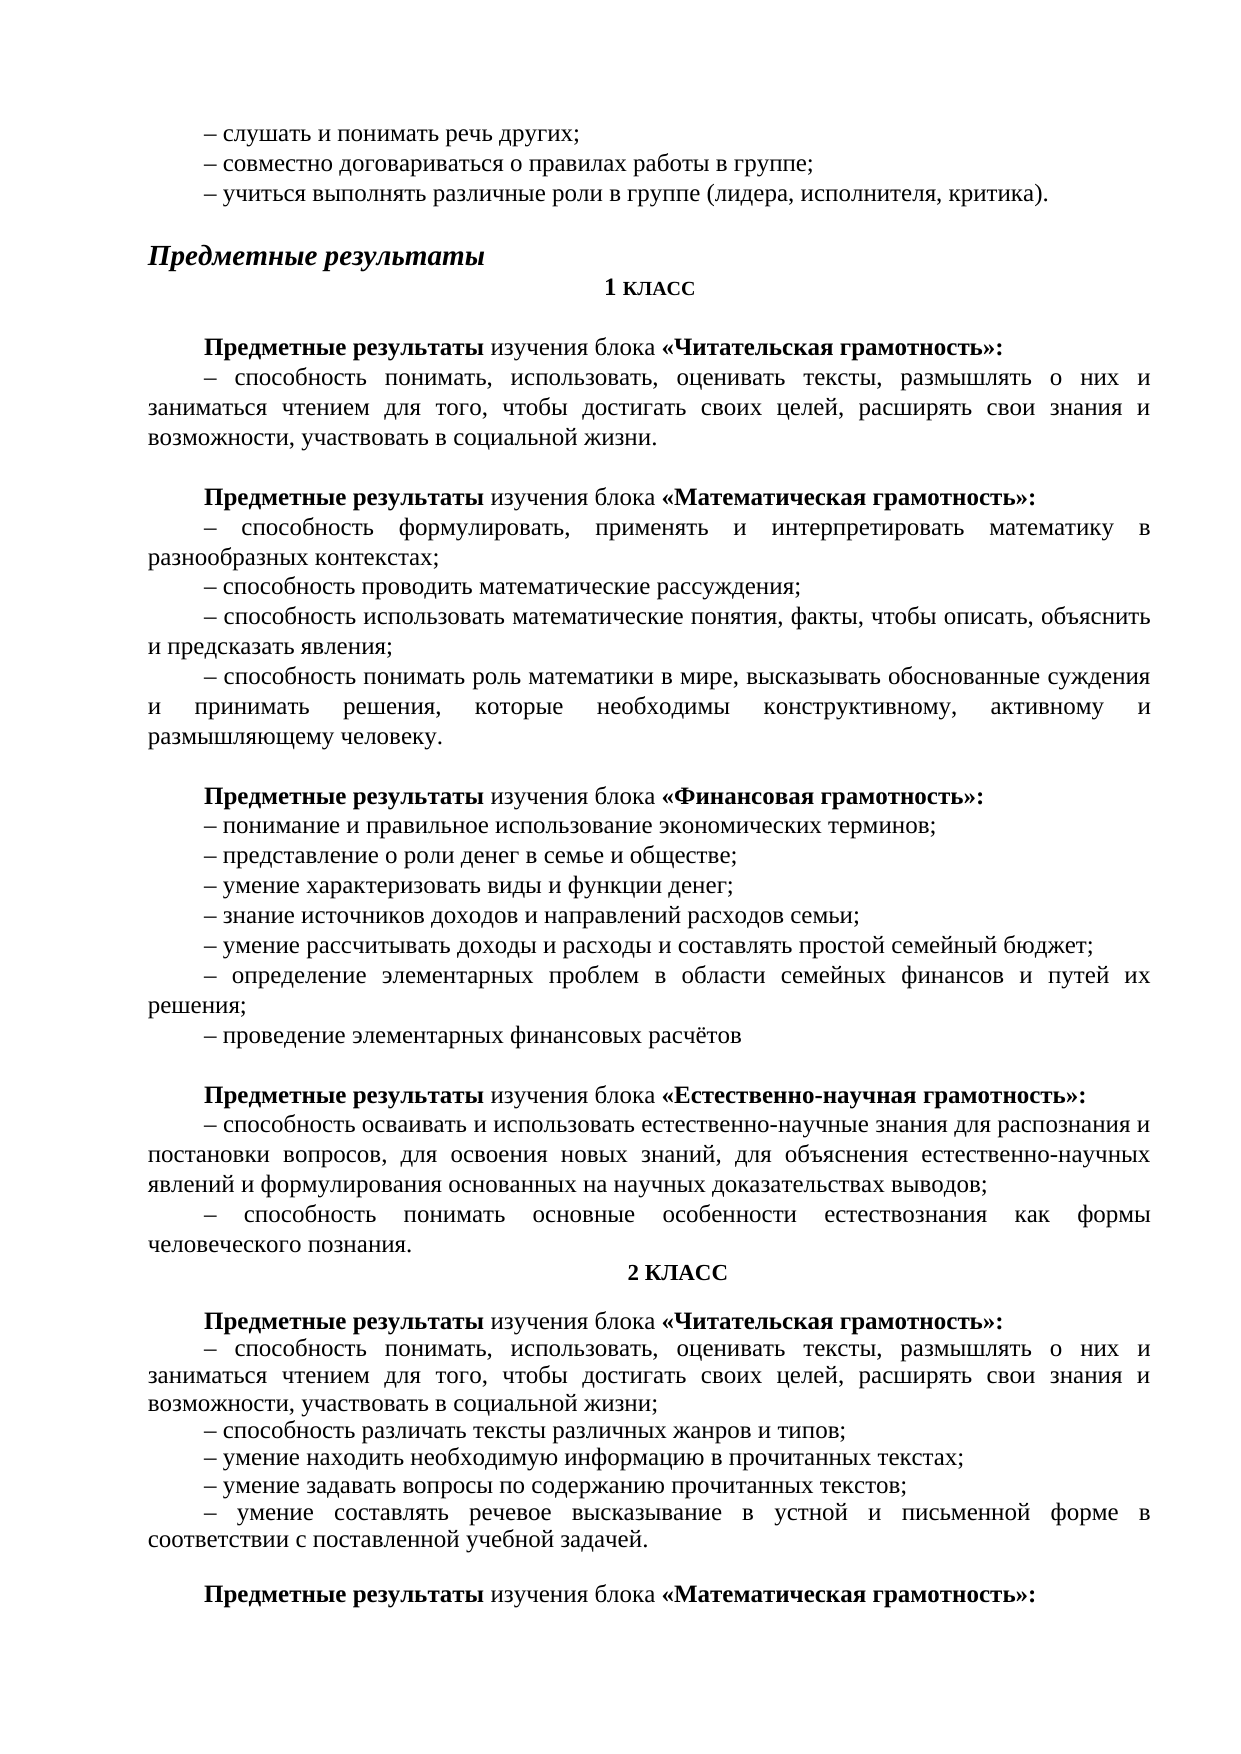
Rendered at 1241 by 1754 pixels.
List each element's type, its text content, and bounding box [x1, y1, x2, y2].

text – определение элементарных проблем в области семейных финансов и путей их решения; [148, 960, 1152, 1019]
text – умение находить необходимую информацию в прочитанных текстах; [148, 1444, 1152, 1471]
text – слушать и понимать речь других; [148, 118, 1152, 147]
text Предметные результаты изучения блока «Математическая грамотность»: [148, 1581, 1152, 1608]
text 1 класс [148, 272, 1152, 301]
text – способность понимать, использовать, оценивать тексты, размышлять о них и заниматься чтением для того, чтобы достигать своих целей, расширять свои знания и возможности, участвовать в социальной жизни. [148, 362, 1152, 451]
text – умение задавать вопросы по содержанию прочитанных текстов; [148, 1471, 1152, 1498]
text – умение рассчитывать доходы и расходы и составлять простой семейный бюджет; [148, 930, 1152, 959]
text – совместно договариваться о правилах работы в группе; [148, 148, 1152, 177]
text 2 КЛАСС [148, 1259, 1152, 1285]
text – умение составлять речевое высказывание в устной и письменной форме в соответствии с поставленной учебной задачей. [148, 1498, 1152, 1553]
text – знание источников доходов и направлений расходов семьи; [148, 900, 1152, 929]
text – способность проводить математические рассуждения; [148, 571, 1152, 600]
text – понимание и правильное использование экономических терминов; [148, 811, 1152, 839]
text – проведение элементарных финансовых расчётов [148, 1020, 1152, 1049]
text Предметные результаты [148, 238, 1152, 271]
text Предметные результаты изучения блока «Финансовая грамотность»: [148, 781, 1152, 809]
text – способность осваивать и использовать естественно-научные знания для распознания и постановки вопросов, для освоения новых знаний, для объяснения естественно-научных явлений и формулирования основанных на научных доказательствах выводов; [148, 1109, 1152, 1198]
text – представление о роли денег в семье и обществе; [148, 841, 1152, 869]
text – учиться выполнять различные роли в группе (лидера, исполнителя, критика). [148, 178, 1152, 207]
text – способность понимать роль математики в мире, высказывать обоснованные суждения и принимать решения, которые необходимы конструктивному, активному и размышляющему человеку. [148, 661, 1152, 750]
text – способность понимать основные особенности естествознания как формы человеческого познания. [148, 1199, 1152, 1258]
text Предметные результаты изучения блока «Математическая грамотность»: [148, 482, 1152, 511]
text – умение характеризовать виды и функции денег; [148, 870, 1152, 899]
text – способность понимать, использовать, оценивать тексты, размышлять о них и заниматься чтением для того, чтобы достигать своих целей, расширять свои знания и возможности, участвовать в социальной жизни; [148, 1334, 1152, 1417]
text Предметные результаты изучения блока «Естественно-научная грамотность»: [148, 1080, 1152, 1108]
text – способность использовать математические понятия, факты, чтобы описать, объяснить и предсказать явления; [148, 601, 1152, 660]
text Предметные результаты изучения блока «Читательская грамотность»: [148, 332, 1152, 361]
text – способность формулировать, применять и интерпретировать математику в разнообразных контекстах; [148, 512, 1152, 570]
text Предметные результаты изучения блока «Читательская грамотность»: [148, 1307, 1152, 1334]
text – способность различать тексты различных жанров и типов; [148, 1417, 1152, 1444]
